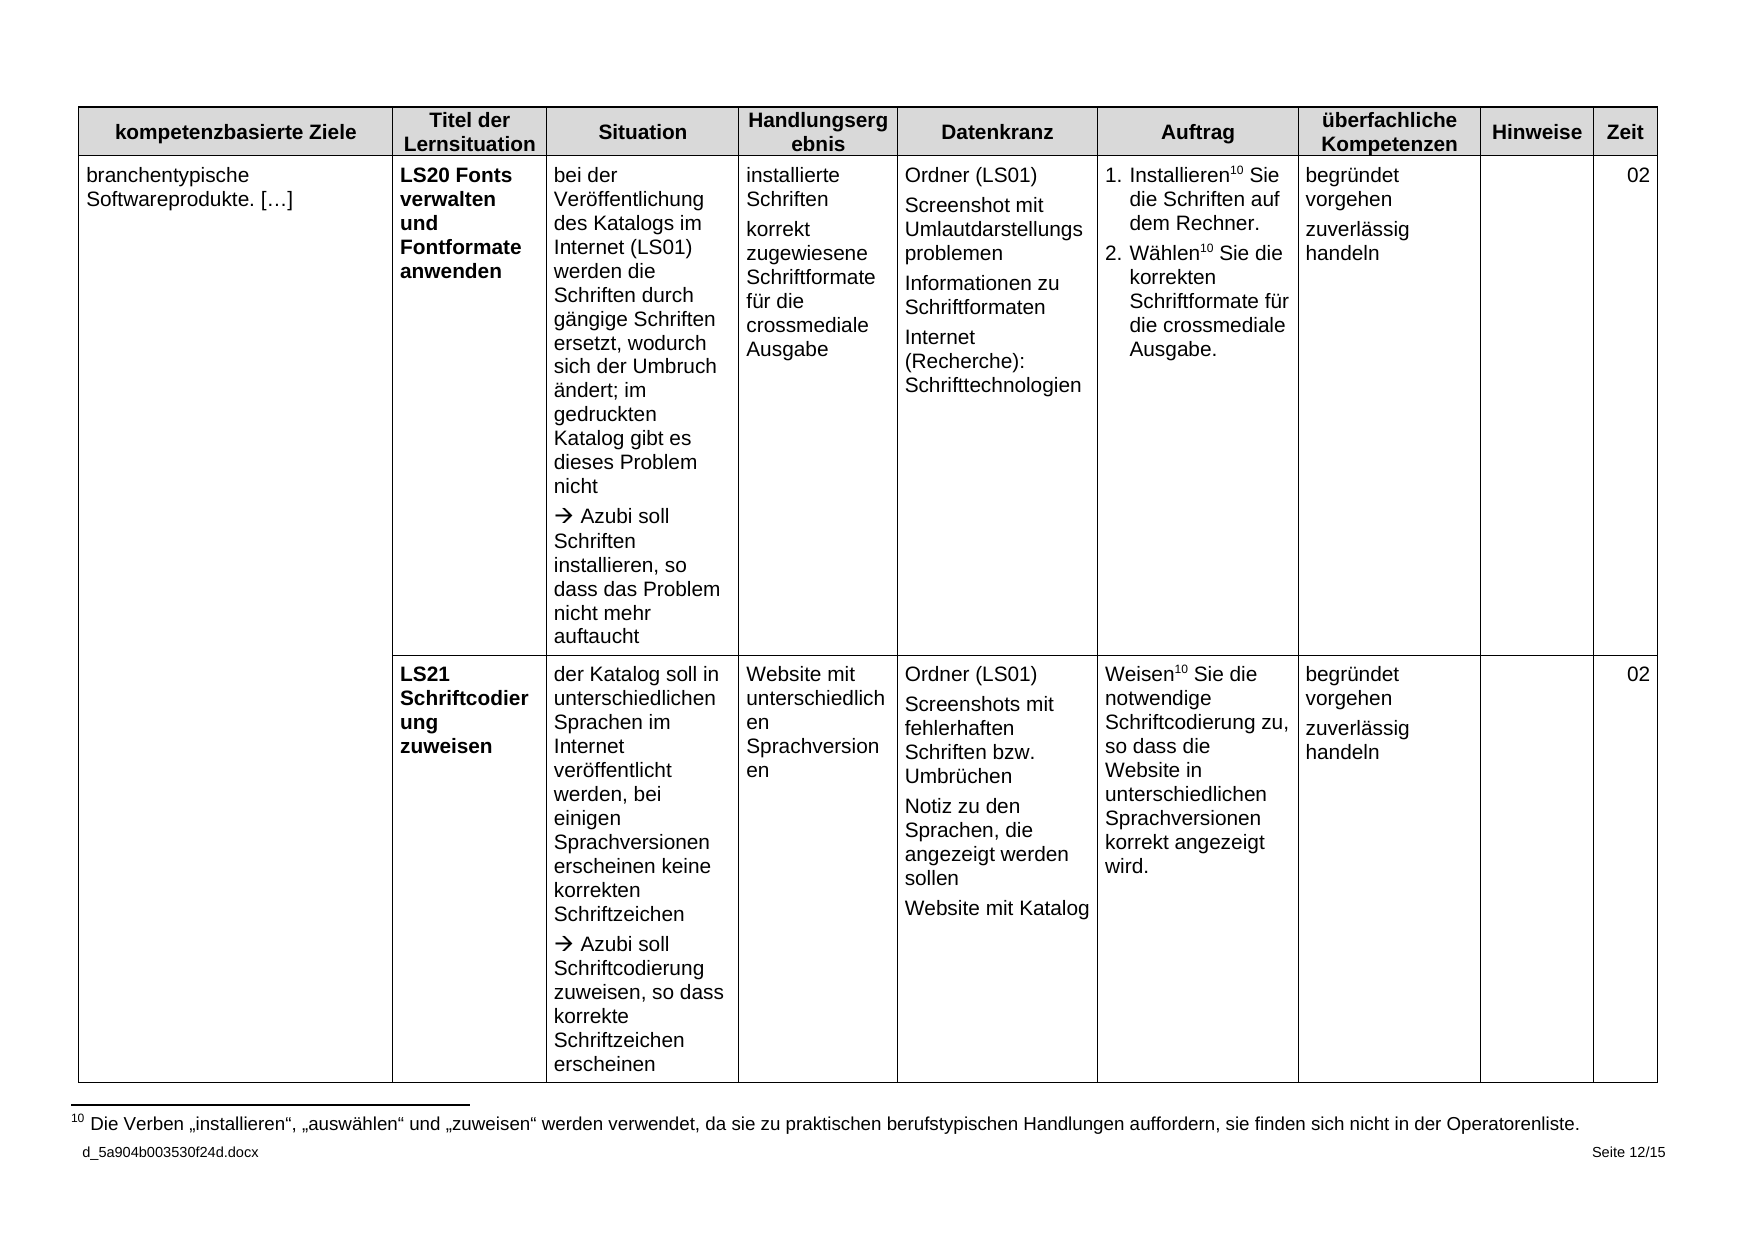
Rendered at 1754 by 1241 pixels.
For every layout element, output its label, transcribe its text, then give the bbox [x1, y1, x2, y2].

table_cell Website mit unterschiedlichen Sprachversionen [739, 656, 897, 1082]
table_cell Installieren Sie die Schriften auf dem Rechner. Wählen10 Sie die korrekten Schriftformate für die crossmediale Ausgabe. [1098, 156, 1298, 654]
table_cell begründet vorgehen zuverlässig handeln [1299, 656, 1480, 1082]
table_cell [1481, 156, 1593, 654]
table_cell 02 [1594, 156, 1657, 654]
table_cell [1481, 656, 1593, 1082]
table_cell begründet vorgehen zuverlässig handeln [1299, 156, 1480, 654]
table_header kompetenzbasierte Ziele [79, 108, 392, 155]
table_header Zeit [1594, 108, 1657, 155]
table_header Titel der Lernsituation [393, 108, 546, 155]
table_cell bei der Veröffentlichung des Katalogs im Internet (LS01) werden die Schriften durch gängige Schriften ersetzt, wodurch sich der Umbruch ändert; im gedruckten Katalog gibt es dieses Problem nicht Azubi soll Schriften installieren, so dass das Problem nicht mehr auftaucht [547, 156, 738, 654]
table_cell der Katalog soll in unterschiedlichen Sprachen im Internet veröffentlicht werden, bei einigen Sprachversionen erscheinen keine korrekten Schriftzeichen Azubi soll Schriftcodierung zuweisen, so dass korrekte Schriftzeichen erscheinen [547, 656, 738, 1082]
table_header überfachliche Kompetenzen [1299, 108, 1480, 155]
table_header Hinweise [1481, 108, 1593, 155]
table_header Datenkranz [898, 108, 1097, 155]
table_header Handlungsergebnis [739, 108, 897, 155]
table_cell Ordner (LS01) Screenshots mit fehlerhaften Schriften bzw. Umbrüchen Notiz zu den Sprachen, die angezeigt werden sollen Website mit Katalog [898, 656, 1097, 1082]
table_cell installierte Schriften korrekt zugewiesene Schriftformate für die crossmediale Ausgabe [739, 156, 897, 654]
table_cell Weisen10 Sie die notwendige Schriftcodierung zu, so dass die Website in unterschiedlichen Sprachversionen korrekt angezeigt wird. [1098, 656, 1298, 1082]
table_cell LS21 Schriftcodierung zuweisen [393, 656, 546, 1082]
table_header Auftrag [1098, 108, 1298, 155]
table_cell Ordner (LS01) Screenshot mit Umlautdarstellungsproblemen Informationen zu Schriftformaten Internet (Recherche): Schrifttechnologien [898, 156, 1097, 654]
table_header Situation [547, 108, 738, 155]
table_cell 02 [1594, 656, 1657, 1082]
table_cell LS20 Fonts verwalten und Fontformate anwenden [393, 156, 546, 654]
